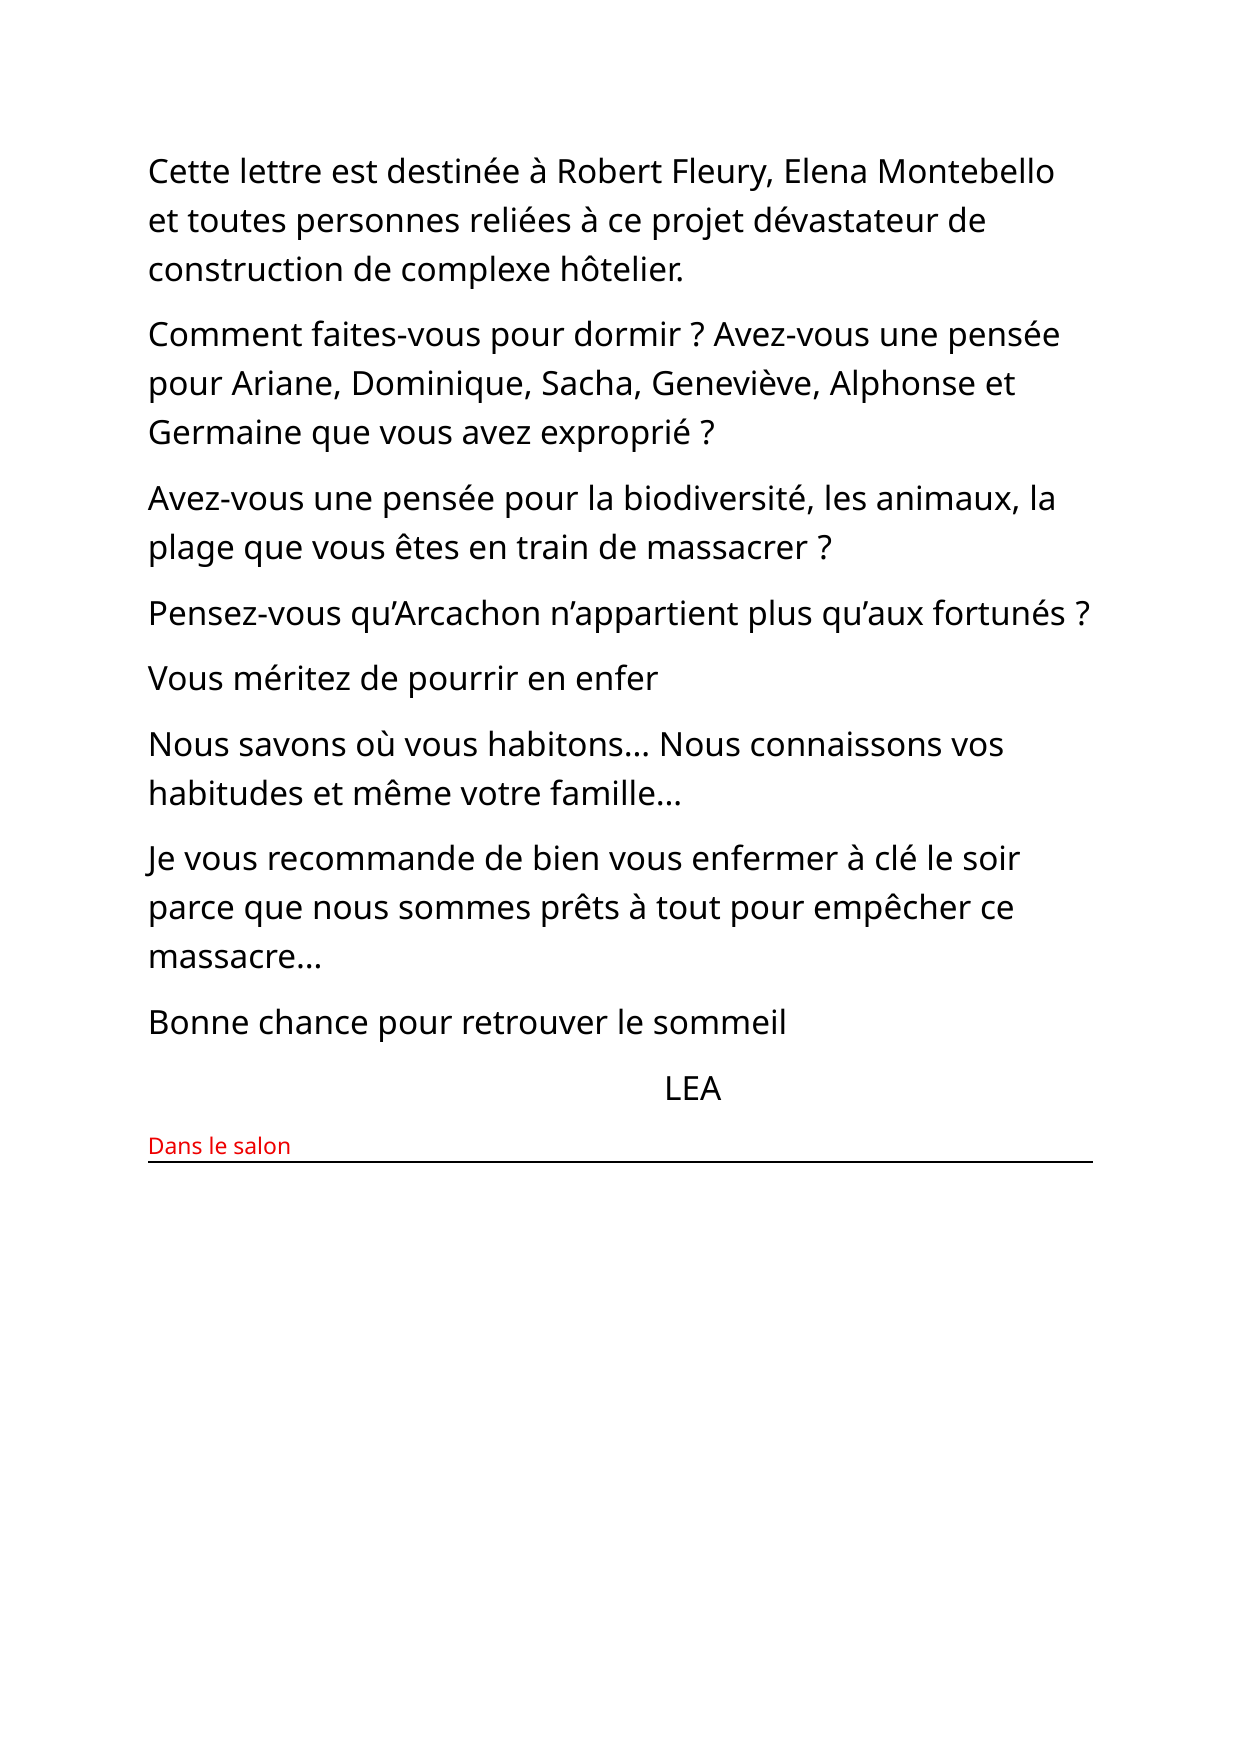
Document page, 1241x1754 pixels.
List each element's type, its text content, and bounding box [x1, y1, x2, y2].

text Bonne chance pour retrouver le sommeil [148, 999, 1093, 1044]
text Je vous recommande de bien vous enfermer à clé le soir parce que nous sommes prêts à tout pour empêcher ce massacre… [148, 835, 1093, 978]
text Comment faites-vous pour dormir ? Avez-vous une pensée pour Ariane, Dominique, Sacha, Geneviève, Alphonse et Germaine que vous avez exproprié ? [148, 311, 1093, 454]
text Nous savons où vous habitons… Nous connaissons vos habitudes et même votre famille… [148, 721, 1093, 815]
text Dans le salon [148, 1130, 1093, 1161]
text Avez-vous une pensée pour la biodiversité, les animaux, la plage que vous êtes en train de massacrer ? [148, 475, 1093, 569]
text Vous méritez de pourrir en enfer [148, 655, 1093, 700]
text LEA [148, 1064, 1093, 1110]
text Pensez-vous qu’Arcachon n’appartient plus qu’aux fortunés ? [148, 589, 1093, 635]
text Cette lettre est destinée à Robert Fleury, Elena Montebello et toutes personnes reliées à ce projet dévastateur de construction de complexe hôtelier. [148, 148, 1093, 291]
